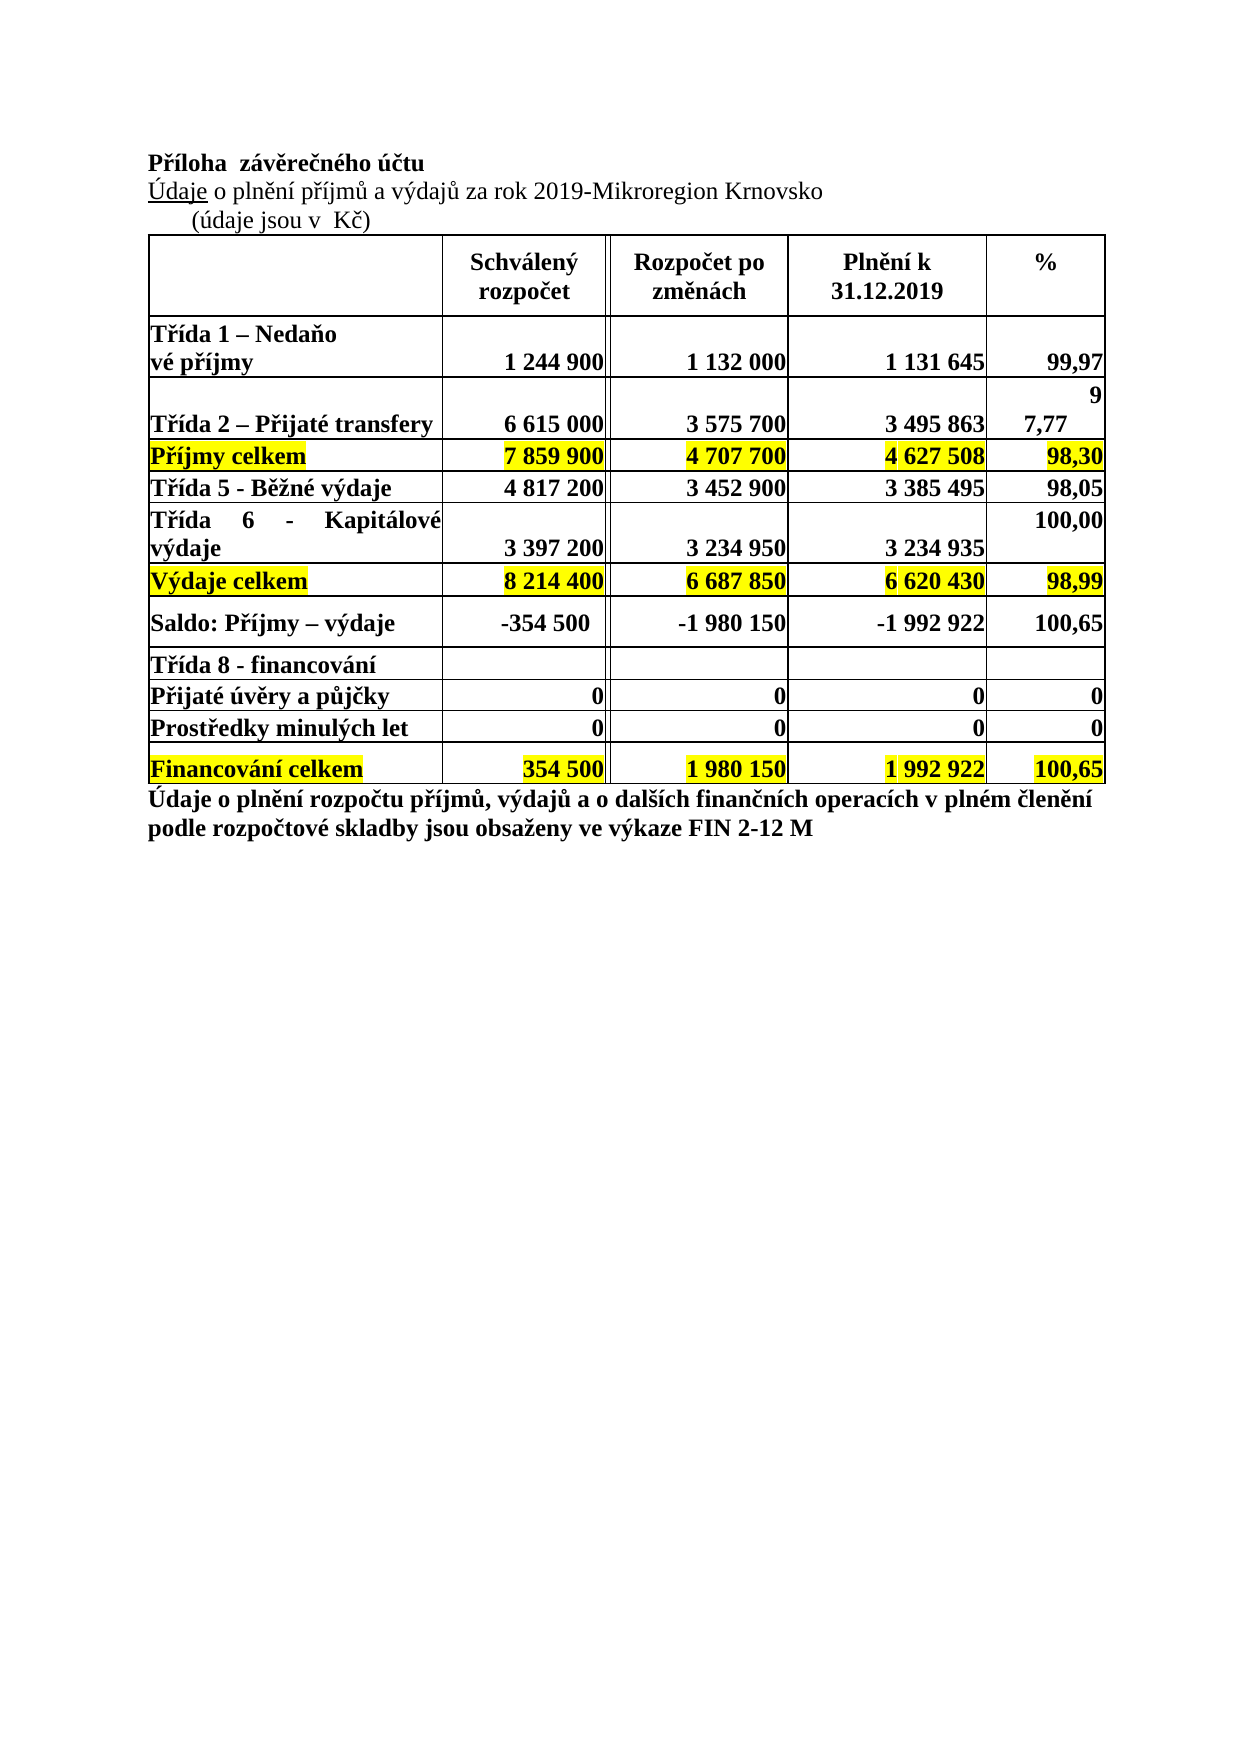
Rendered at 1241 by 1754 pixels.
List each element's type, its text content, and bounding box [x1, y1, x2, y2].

text (údaje jsou v Kč) [185, 205, 1093, 234]
table_cell [606, 503, 610, 562]
table_cell 3 452 900 [611, 472, 787, 502]
table_cell 100,65 [987, 597, 1104, 646]
table_cell [606, 743, 610, 783]
table_cell 0 [611, 680, 787, 710]
table_cell 3 397 200 [443, 503, 605, 562]
table_cell 3 234 935 [789, 503, 986, 562]
table_cell [606, 440, 610, 470]
table_cell 0 [987, 680, 1104, 710]
table_header [606, 236, 610, 315]
table_cell [443, 648, 605, 679]
table_cell 0 [443, 711, 605, 741]
table_cell 100,00 [987, 503, 1104, 562]
table_cell 0 [611, 711, 787, 741]
table_cell 1 132 000 [611, 317, 787, 376]
table_header Plnění k 31.12.2019 [789, 236, 986, 315]
table_cell 98,05 [987, 472, 1104, 502]
table_cell 0 [789, 711, 986, 741]
table_cell [606, 648, 610, 679]
table_cell 0 [987, 711, 1104, 741]
table_cell 3 234 950 [611, 503, 787, 562]
table_cell [987, 648, 1104, 679]
table_cell -1 992 922 [789, 597, 986, 646]
table_cell 100,65 [987, 743, 1104, 783]
table_cell Třída 8 - financování [150, 648, 442, 679]
table_cell Příjmy celkem [150, 440, 442, 470]
table_cell [789, 648, 986, 679]
table_cell [611, 648, 787, 679]
table_cell [606, 564, 610, 595]
table_cell 4 707 700 [611, 440, 787, 470]
table_cell [606, 472, 610, 502]
table_cell [606, 317, 610, 376]
table_cell 1 131 645 [789, 317, 986, 376]
table_cell Výdaje celkem [150, 564, 442, 595]
table_header [150, 236, 442, 315]
table_cell Prostředky minulých let [150, 711, 442, 741]
table_cell [606, 378, 610, 437]
table_cell 97,77 [987, 378, 1104, 437]
table_cell 6 687 850 [611, 564, 787, 595]
table_cell Třída 5 - Běžné výdaje [150, 472, 442, 502]
table_cell 4 627 508 [789, 440, 986, 470]
table_cell Saldo: Příjmy – výdaje [150, 597, 442, 646]
table_cell 98,30 [987, 440, 1104, 470]
table_cell 3 385 495 [789, 472, 986, 502]
table_cell [606, 711, 610, 741]
table_cell 1 992 922 [789, 743, 986, 783]
table_header % [987, 236, 1104, 315]
table_cell 6 620 430 [789, 564, 986, 595]
text Údaje o plnění rozpočtu příjmů, výdajů a o dalších finančních operacích v plném členění podle rozpočtové skladby jsou obsaženy ve výkaze FIN 2-12 M [148, 784, 1093, 842]
table_cell 1 980 150 [611, 743, 787, 783]
table_cell 4 817 200 [443, 472, 605, 502]
table_cell 6 615 000 [443, 378, 605, 437]
table_cell Třída 1 – Nedaňo vé příjmy [150, 317, 442, 376]
table_cell 8 214 400 [443, 564, 605, 595]
table_cell 0 [789, 680, 986, 710]
table_header Schválený rozpočet [443, 236, 605, 315]
table_cell [606, 680, 610, 710]
table_cell Přijaté úvěry a půjčky [150, 680, 442, 710]
table_cell -1 980 150 [611, 597, 787, 646]
table_cell 354 500 [443, 743, 605, 783]
text Údaje o plnění příjmů a výdajů za rok 2019-Mikroregion Krnovsko [148, 176, 1093, 205]
table_cell Financování celkem [150, 743, 442, 783]
table_cell Třída 2 – Přijaté transfery [150, 378, 442, 437]
table_cell [606, 597, 610, 646]
table_cell 1 244 900 [443, 317, 605, 376]
table_cell Třída 6 - Kapitálové výdaje [150, 503, 442, 562]
table_cell 3 495 863 [789, 378, 986, 437]
text Příloha závěrečného účtu [148, 148, 1093, 176]
table_cell 3 575 700 [611, 378, 787, 437]
table_header Rozpočet po změnách [611, 236, 787, 315]
table_cell -354 500 [443, 597, 605, 646]
table_cell 0 [443, 680, 605, 710]
table_cell 99,97 [987, 317, 1104, 376]
table_cell 7 859 900 [443, 440, 605, 470]
table_cell 98,99 [987, 564, 1104, 595]
